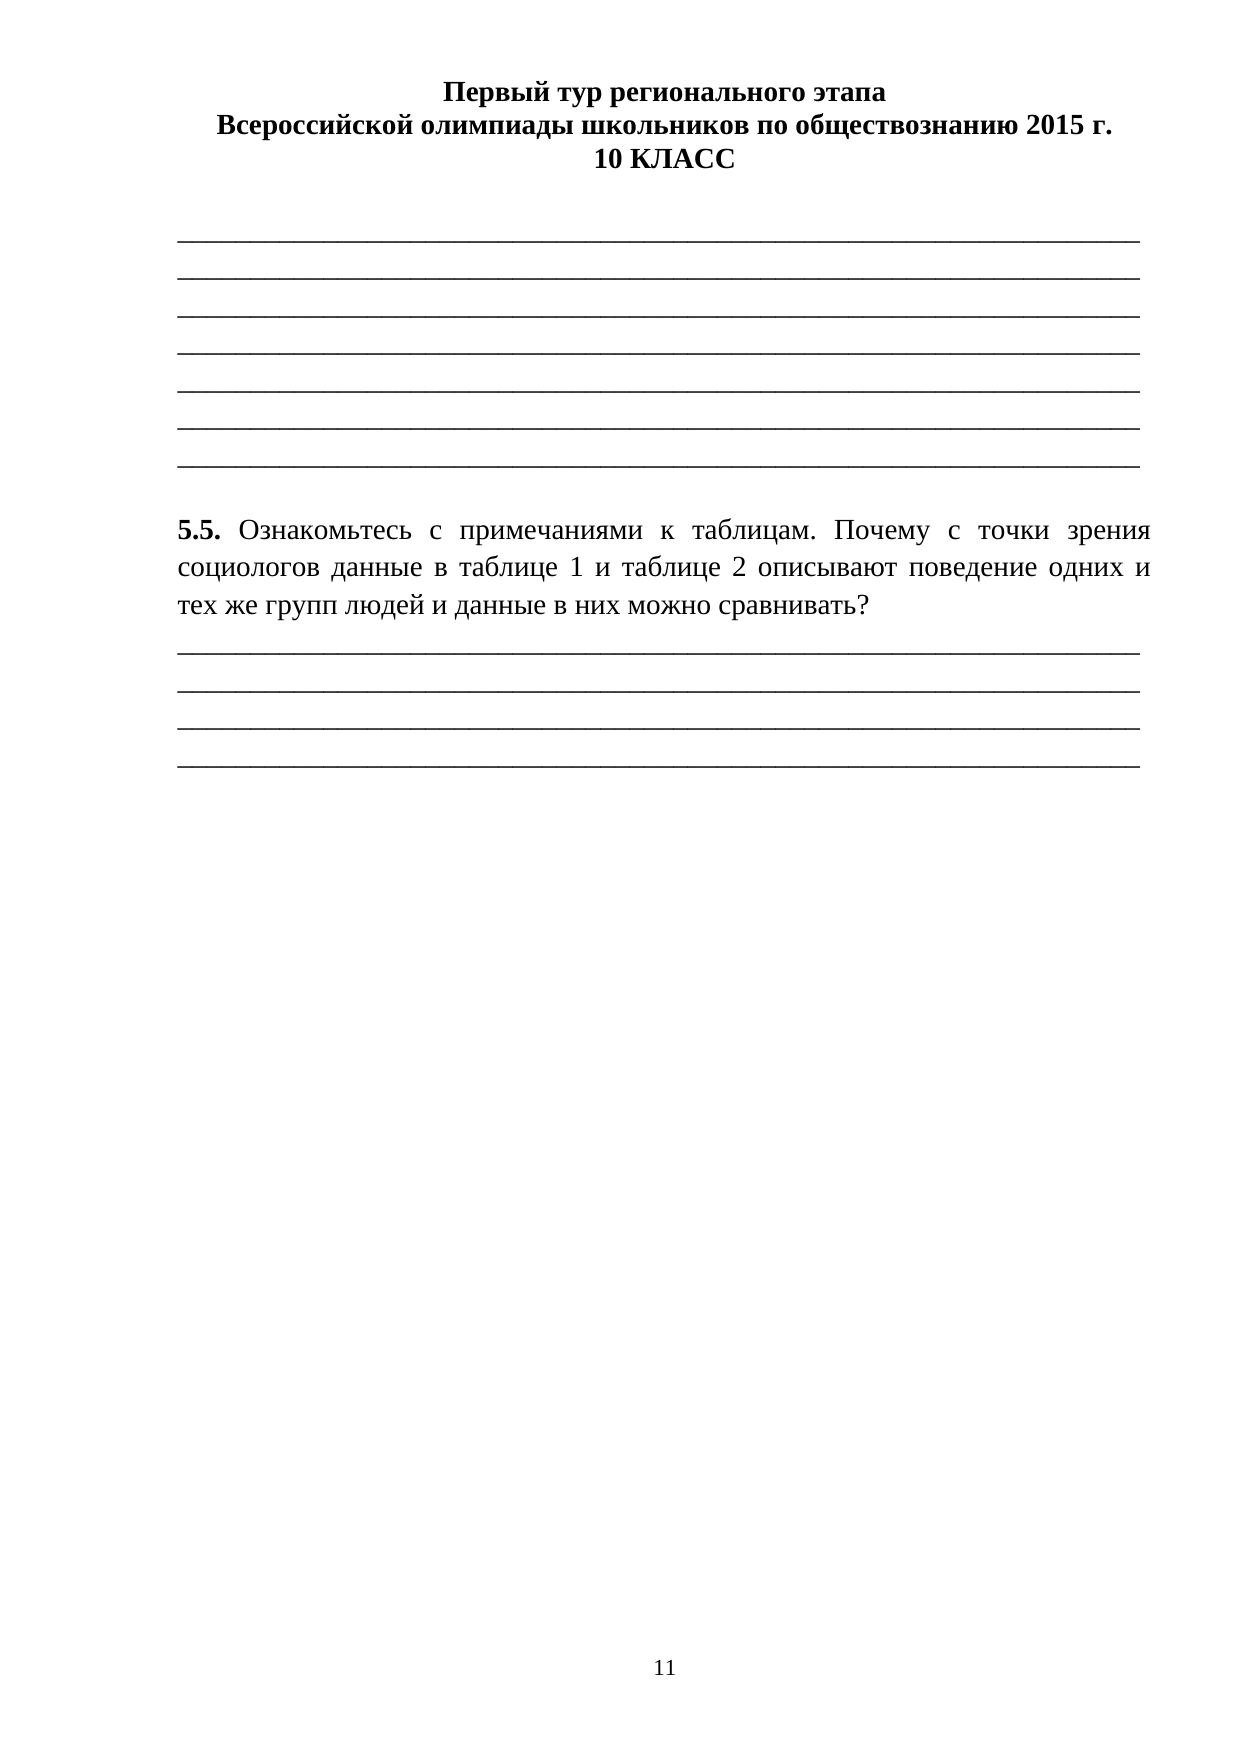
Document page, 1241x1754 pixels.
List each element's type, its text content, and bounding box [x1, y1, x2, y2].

text __________________________________________________________________ [177, 358, 1152, 395]
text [177, 245, 1152, 283]
text __________________________________________________________________ [177, 320, 1152, 358]
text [177, 283, 1152, 320]
text __________________________________________________________________ [177, 620, 1152, 658]
text __________________________________________________________________ [177, 395, 1152, 433]
text __________________________________________________________________ [177, 658, 1152, 695]
text 5.5. Ознакомьтесь с примечаниями к таблицам. Почему с точки зрения социологов данные в таблице 1 и таблице 2 описывают поведение одних и тех же групп людей и данные в них можно сравнивать? [177, 508, 1152, 620]
text __________________________________________________________________ [177, 733, 1152, 770]
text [177, 208, 1152, 245]
text __________________________________________________________________ [177, 695, 1152, 733]
text __________________________________________________________________ [177, 433, 1152, 470]
